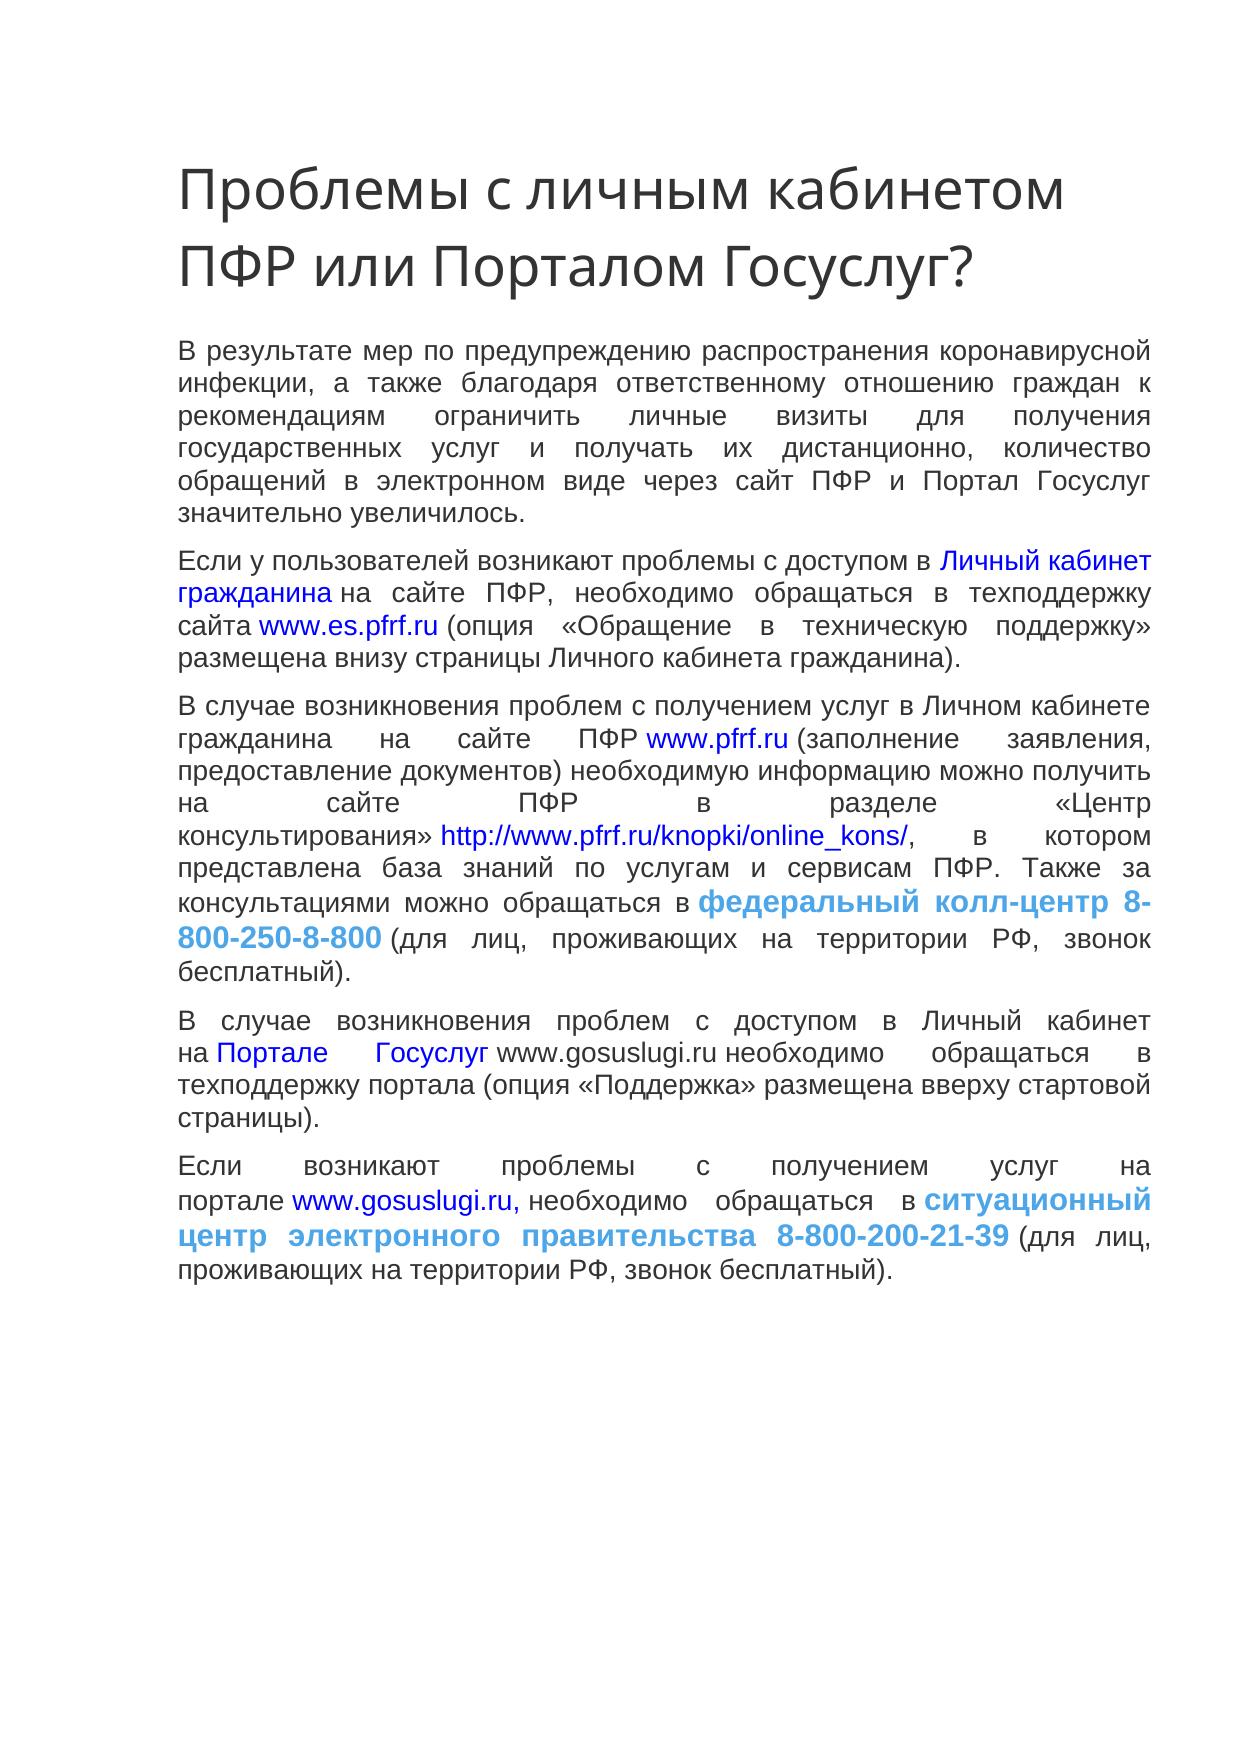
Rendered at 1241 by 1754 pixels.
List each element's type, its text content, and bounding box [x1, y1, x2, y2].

text Проблемы с личным кабинетом ПФР или Порталом Госуслуг? [177, 149, 1152, 303]
text Если у пользователей возникают проблемы с доступом в Личный кабинет гражданина на сайте ПФР, необходимо обращаться в техподдержку сайта www.es.pfrf.ru (опция «Обращение в техническую поддержку» размещена внизу страницы Личного кабинета гражданина). [177, 544, 1152, 673]
text Если возникают проблемы с получением услуг на портале www.gosuslugi.ru, необходимо обращаться в ситуационный центр электронного правительства 8-800-200-21-39 (для лиц, проживающих на территории РФ, звонок бесплатный). [177, 1149, 1152, 1285]
text В случае возникновения проблем с получением услуг в Личном кабинете гражданина на сайте ПФР www.pfrf.ru (заполнение заявления, предоставление документов) необходимую информацию можно получить на сайте ПФР в разделе «Центр консультирования» http://www.pfrf.ru/knopki/online_kons/, в котором представлена база знаний по услугам и сервисам ПФР. Также за консультациями можно обращаться в федеральный колл-центр 8-800-250-8-800 (для лиц, проживающих на территории РФ, звонок бесплатный). [177, 689, 1152, 988]
text В случае возникновения проблем с доступом в Личный кабинет на Портале Госуслуг www.gosuslugi.ru необходимо обращаться в техподдержку портала (опция «Поддержка» размещена вверху стартовой страницы). [177, 1003, 1152, 1133]
text В результате мер по предупреждению распространения коронавирусной инфекции, а также благодаря ответственному отношению граждан к рекомендациям ограничить личные визиты для получения государственных услуг и получать их дистанционно, количество обращений в электронном виде через сайт ПФР и Портал Госуслуг значительно увеличилось. [177, 334, 1152, 528]
